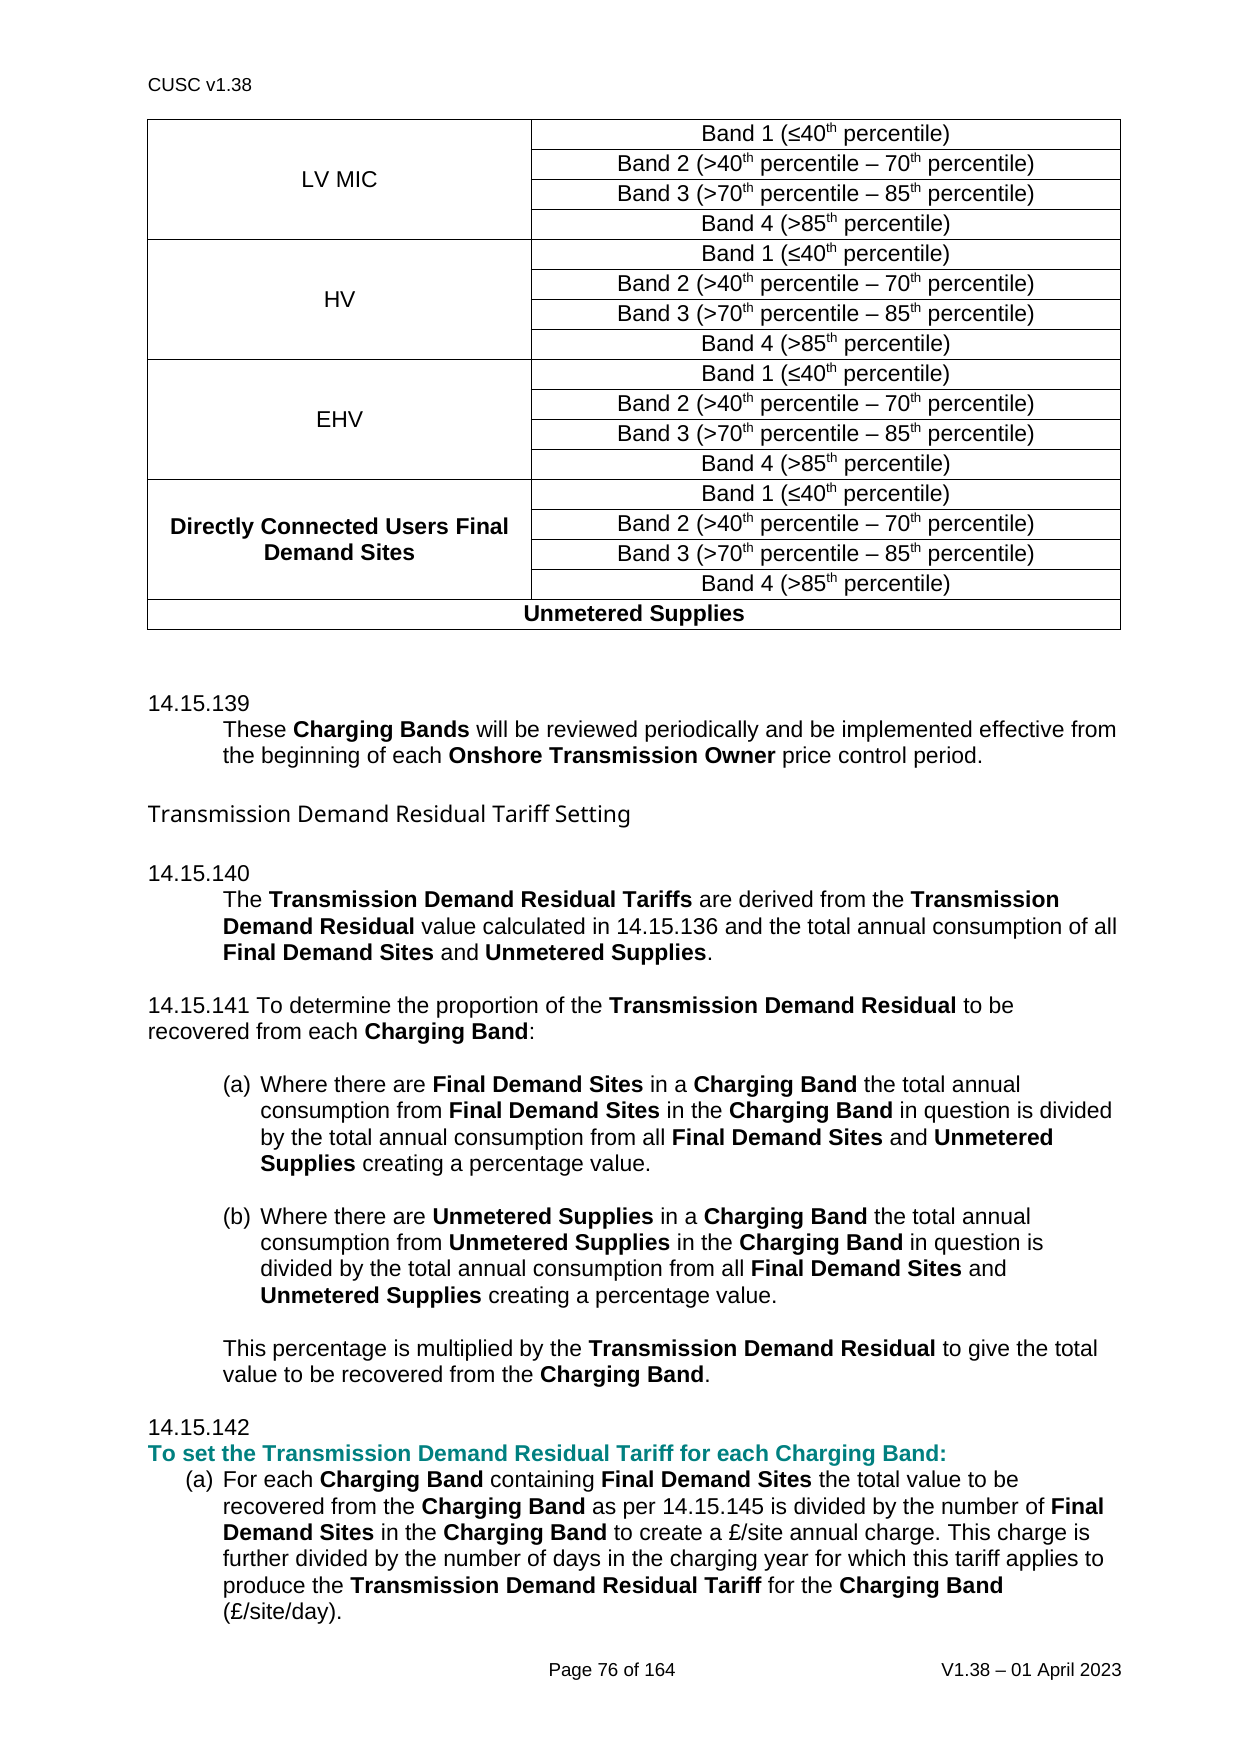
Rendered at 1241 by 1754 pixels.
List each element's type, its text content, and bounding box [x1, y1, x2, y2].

table_cell LV MIC [148, 120, 531, 239]
table_cell Band 1 (≤40th percentile) [532, 360, 1120, 389]
table_cell EHV [148, 360, 531, 479]
table_cell Band 1 (≤40th percentile) [532, 480, 1120, 509]
table_cell Band 2 (>40th percentile – 70th percentile) [532, 510, 1120, 539]
list Where there are Final Demand Sites in a Charging Band the total annual consumption from Final Demand Sites in the Charging Band in question is divided by the total annual consumption from all Final Demand Sites and Unmetered Supplies creating a percentage value. [223, 1071, 1121, 1176]
text 14.15.139 [148, 690, 1121, 716]
table_cell Band 4 (>85th percentile) [532, 570, 1120, 599]
table_cell Band 3 (>70th percentile – 85th percentile) [532, 540, 1120, 569]
table_cell Directly Connected Users Final Demand Sites [148, 480, 531, 599]
table_cell Band 4 (>85th percentile) [532, 450, 1120, 479]
text 14.15.142 [148, 1413, 1121, 1440]
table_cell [532, 150, 1120, 179]
text These Charging Bands will be reviewed periodically and be implemented effective from the beginning of each Onshore Transmission Owner price control period. [223, 716, 1121, 769]
table_cell Band 1 (≤40th percentile) [532, 120, 1120, 149]
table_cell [532, 180, 1120, 209]
list Where there are Unmetered Supplies in a Charging Band the total annual consumption from Unmetered Supplies in the Charging Band in question is divided by the total annual consumption from all Final Demand Sites and Unmetered Supplies creating a percentage value. [223, 1203, 1121, 1308]
subtitle To set the Transmission Demand Residual Tariff for each Charging Band: [148, 1440, 1121, 1466]
text Transmission Demand Residual Tariff Setting [148, 798, 1121, 829]
table_cell HV [148, 240, 531, 359]
table_cell Unmetered Supplies [148, 600, 1120, 629]
text 14.15.141 To determine the proportion of the Transmission Demand Residual to be recovered from each Charging Band: [148, 992, 1121, 1044]
text 14.15.140 [148, 860, 1121, 886]
table_cell Band 4 (>85th percentile) [532, 210, 1120, 239]
table_cell Band 2 (>40th percentile – 70th percentile) [532, 270, 1120, 299]
table_cell Band 4 (>85th percentile) [532, 330, 1120, 359]
text This percentage is multiplied by the Transmission Demand Residual to give the total value to be recovered from the Charging Band. [223, 1334, 1121, 1387]
table_cell Band 3 (>70th percentile – 85th percentile) [532, 420, 1120, 449]
list For each Charging Band containing Final Demand Sites the total value to be recovered from the Charging Band as per 14.15.145 is divided by the number of Final Demand Sites in the Charging Band to create a £/site annual charge. This charge is further divided by the number of days in the charging year for which this tariff applies to produce the Transmission Demand Residual Tariff for the Charging Band (£/site/day). [185, 1466, 1121, 1624]
text The Transmission Demand Residual Tariffs are derived from the Transmission Demand Residual value calculated in 14.15.136 and the total annual consumption of all Final Demand Sites and Unmetered Supplies. [223, 886, 1121, 966]
table_cell Band 3 (>70th percentile – 85th percentile) [532, 300, 1120, 329]
table_cell Band 2 (>40th percentile – 70th percentile) [532, 390, 1120, 419]
table_cell Band 1 (≤40th percentile) [532, 240, 1120, 269]
